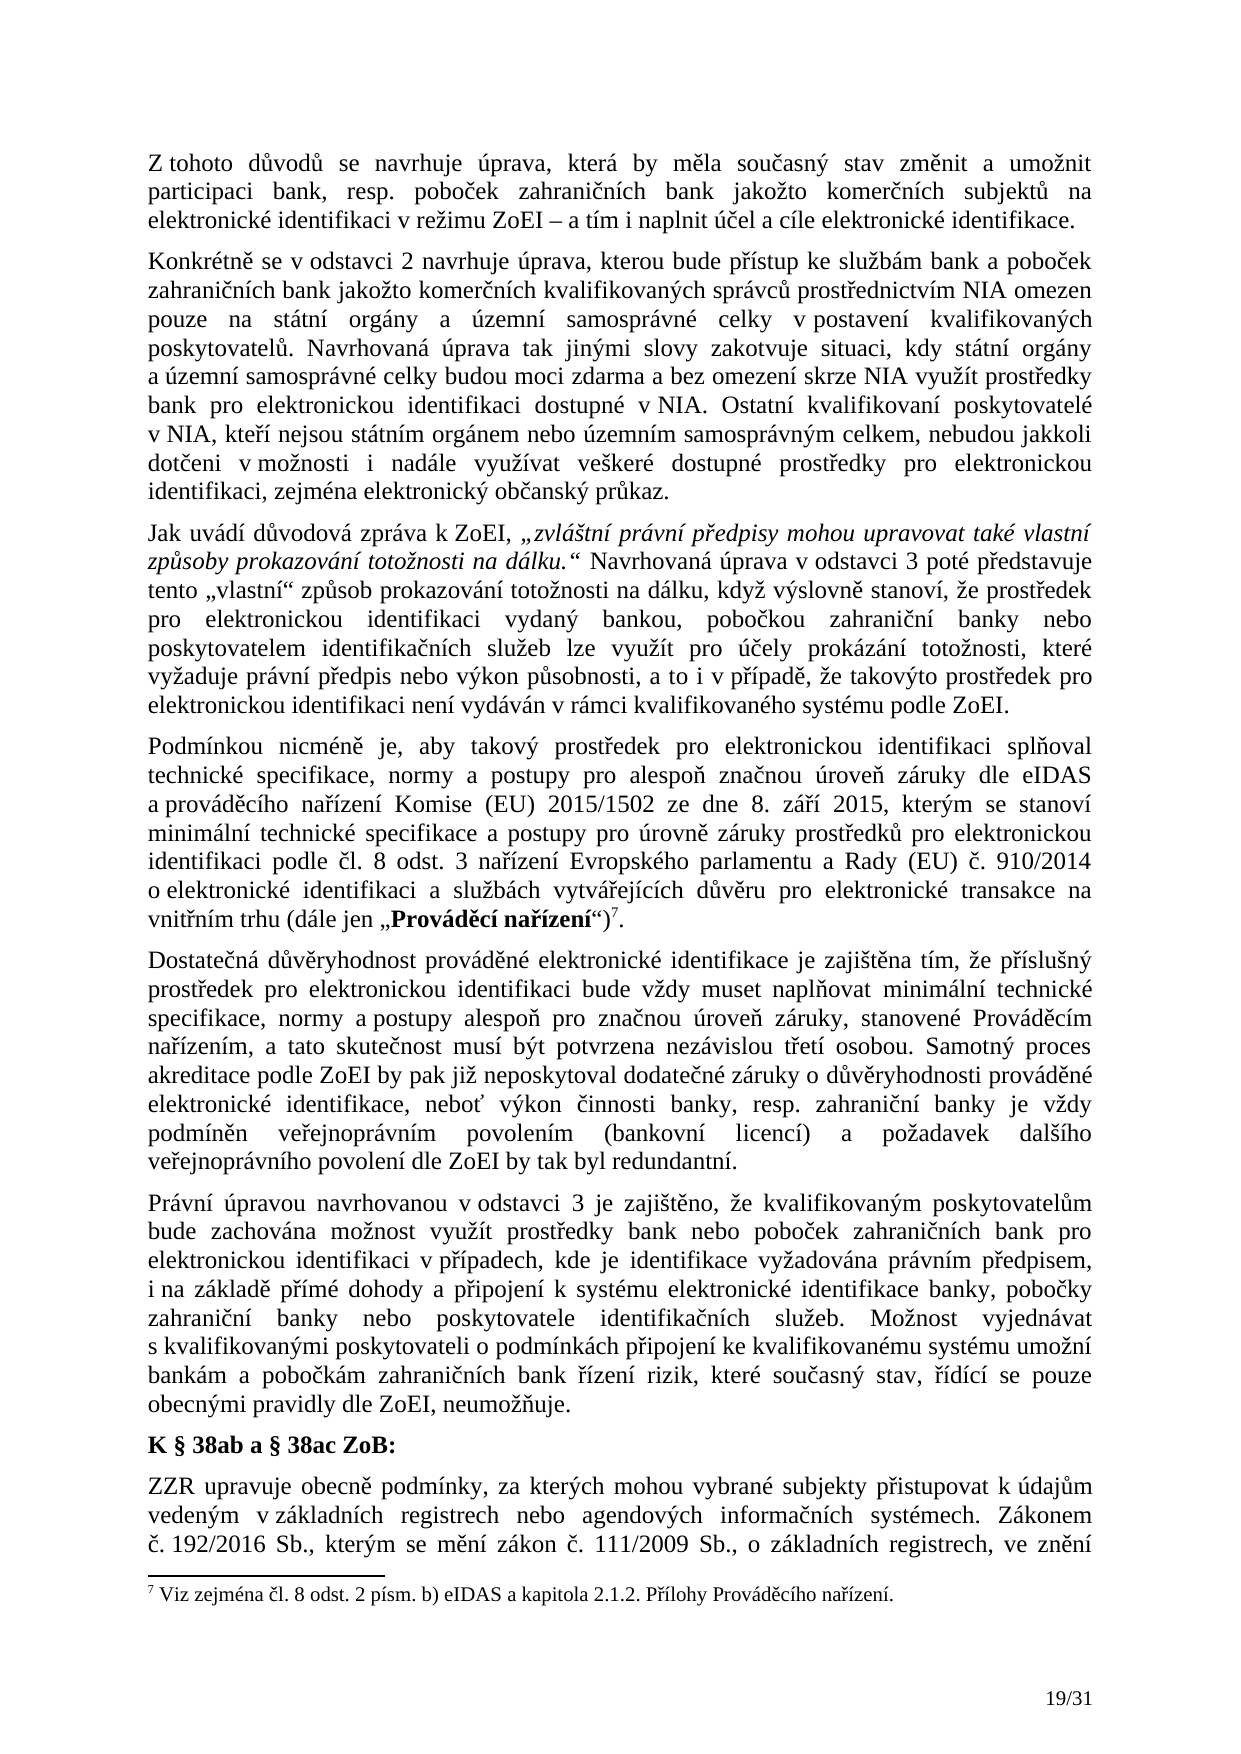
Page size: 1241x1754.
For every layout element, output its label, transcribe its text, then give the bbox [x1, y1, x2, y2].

text Podmínkou nicméně je, aby takový prostředek pro elektronickou identifikaci splňoval technické specifikace, normy a postupy pro alespoň značnou úroveň záruky dle eIDAS a prováděcího nařízení Komise (EU) 2015/1502 ze dne 8. září 2015, kterým se stanoví minimální technické specifikace a postupy pro úrovně záruky prostředků pro elektronickou identifikaci podle čl. 8 odst. 3 nařízení Evropského parlamentu a Rady (EU) č. 910/2014 o elektronické identifikaci a službách vytvářejících důvěru pro elektronické transakce na vnitřním trhu (dále jen „Prováděcí nařízení“). [148, 731, 1093, 933]
text Jak uvádí důvodová zpráva k ZoEI, „zvláštní právní předpisy mohou upravovat také vlastní způsoby prokazování totožnosti na dálku.“ Navrhovaná úprava v odstavci 3 poté představuje tento „vlastní“ způsob prokazování totožnosti na dálku, když výslovně stanoví, že prostředek pro elektronickou identifikaci vydaný bankou, pobočkou zahraniční banky nebo poskytovatelem identifikačních služeb lze využít pro účely prokázání totožnosti, které vyžaduje právní předpis nebo výkon působnosti, a to i v případě, že takovýto prostředek pro elektronickou identifikaci není vydáván v rámci kvalifikovaného systému podle ZoEI. [148, 518, 1093, 719]
text Z tohoto důvodů se navrhuje úprava, která by měla současný stav změnit a umožnit participaci bank, resp. poboček zahraničních bank jakožto komerčních subjektů na elektronické identifikaci v režimu ZoEI – a tím i naplnit účel a cíle elektronické identifikace. [148, 148, 1093, 234]
text Dostatečná důvěryhodnost prováděné elektronické identifikace je zajištěna tím, že příslušný prostředek pro elektronickou identifikaci bude vždy muset naplňovat minimální technické specifikace, normy a postupy alespoň pro značnou úroveň záruky, stanovené Prováděcím nařízením, a tato skutečnost musí být potvrzena nezávislou třetí osobou. Samotný proces akreditace podle ZoEI by pak již neposkytoval dodatečné záruky o důvěryhodnosti prováděné elektronické identifikace, neboť výkon činnosti banky, resp. zahraniční banky je vždy podmíněn veřejnoprávním povolením (bankovní licencí) a požadavek dalšího veřejnoprávního povolení dle ZoEI by tak byl redundantní. [148, 945, 1093, 1175]
text Konkrétně se v odstavci 2 navrhuje úprava, kterou bude přístup ke službám bank a poboček zahraničních bank jakožto komerčních kvalifikovaných správců prostřednictvím NIA omezen pouze na státní orgány a územní samosprávné celky v postavení kvalifikovaných poskytovatelů. Navrhovaná úprava tak jinými slovy zakotvuje situaci, kdy státní orgány a územní samosprávné celky budou moci zdarma a bez omezení skrze NIA využít prostředky bank pro elektronickou identifikaci dostupné v NIA. Ostatní kvalifikovaní poskytovatelé v NIA, kteří nejsou státním orgánem nebo územním samosprávným celkem, nebudou jakkoli dotčeni v možnosti i nadále využívat veškeré dostupné prostředky pro elektronickou identifikaci, zejména elektronický občanský průkaz. [148, 246, 1093, 505]
text Právní úpravou navrhovanou v odstavci 3 je zajištěno, že kvalifikovaným poskytovatelům bude zachována možnost využít prostředky bank nebo poboček zahraničních bank pro elektronickou identifikaci v případech, kde je identifikace vyžadována právním předpisem, i na základě přímé dohody a připojení k systému elektronické identifikace banky, pobočky zahraniční banky nebo poskytovatele identifikačních služeb. Možnost vyjednávat s kvalifikovanými poskytovateli o podmínkách připojení ke kvalifikovanému systému umožní bankám a pobočkám zahraničních bank řízení rizik, které současný stav, řídící se pouze obecnými pravidly dle ZoEI, neumožňuje. [148, 1188, 1093, 1418]
text K § 38ab a § 38ac ZoB: [148, 1430, 1093, 1459]
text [148, 1471, 1093, 1558]
